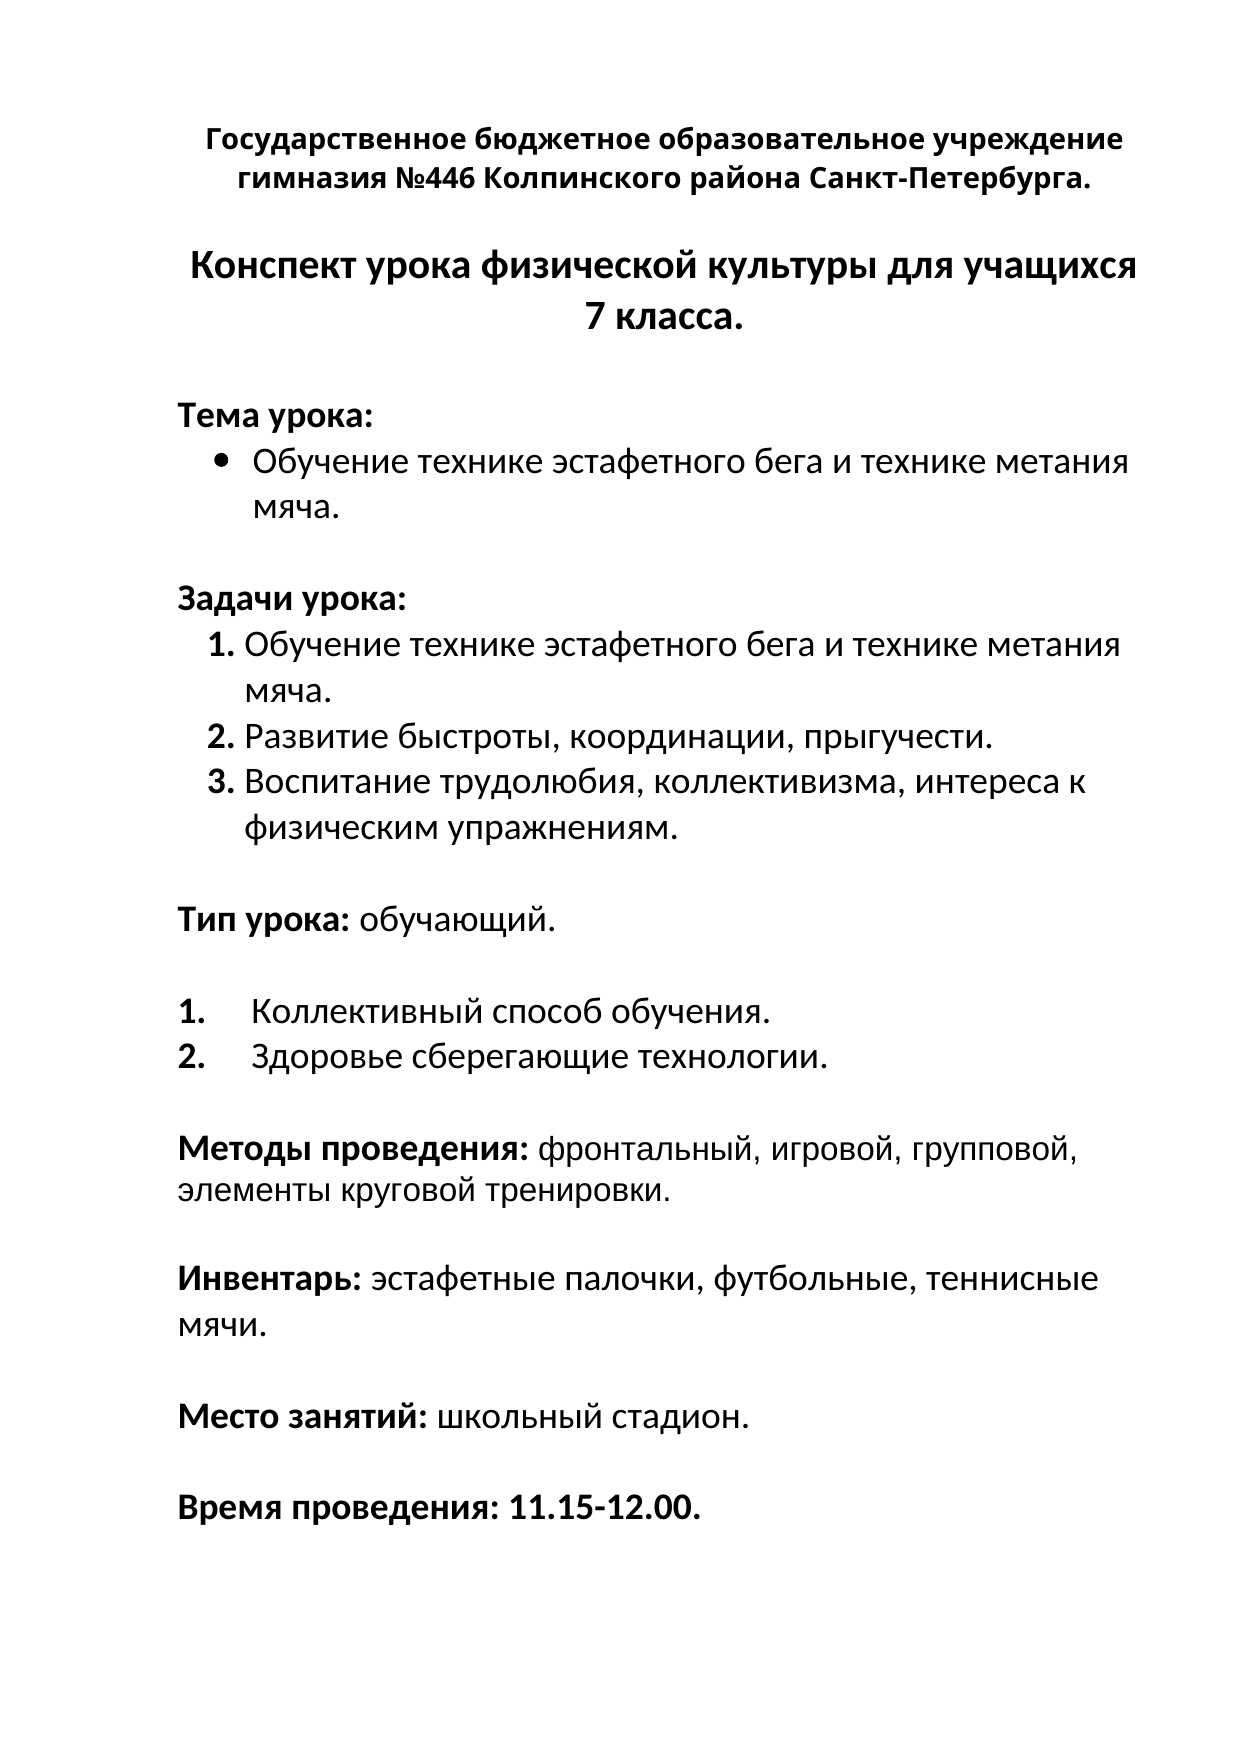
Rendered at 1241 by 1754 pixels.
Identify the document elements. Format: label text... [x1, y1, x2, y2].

text Время проведения: 11.15-12.00. [177, 1483, 1152, 1529]
text Тема урока: [177, 391, 1152, 437]
text 2. Здоровье сберегающие технологии. [177, 1032, 1152, 1078]
list Обучение технике эстафетного бега и технике метания мяча. [207, 620, 1152, 712]
list Обучение технике эстафетного бега и технике метания мяча. [215, 437, 1152, 528]
text Государственное бюджетное образовательное учреждение [177, 118, 1152, 158]
text Конспект урока физической культуры для учащихся [177, 238, 1152, 289]
text гимназия №446 Колпинского района Санкт-Петербурга. [177, 158, 1152, 197]
text Методы проведения: фронтальный, игровой, групповой, элементы круговой тренировки. [177, 1124, 1152, 1208]
text 1. Коллективный способ обучения. [177, 987, 1152, 1032]
text Задачи урока: [177, 574, 1152, 620]
text Место занятий: школьный стадион. [177, 1392, 1152, 1437]
list Воспитание трудолюбия, коллективизма, интереса к физическим упражнениям. [207, 757, 1152, 849]
text Тип урока: обучающий. [177, 895, 1152, 941]
text 7 класса. [177, 289, 1152, 340]
text Инвентарь: эстафетные палочки, футбольные, теннисные мячи. [177, 1254, 1152, 1346]
list Развитие быстроты, координации, прыгучести. [207, 712, 1152, 757]
